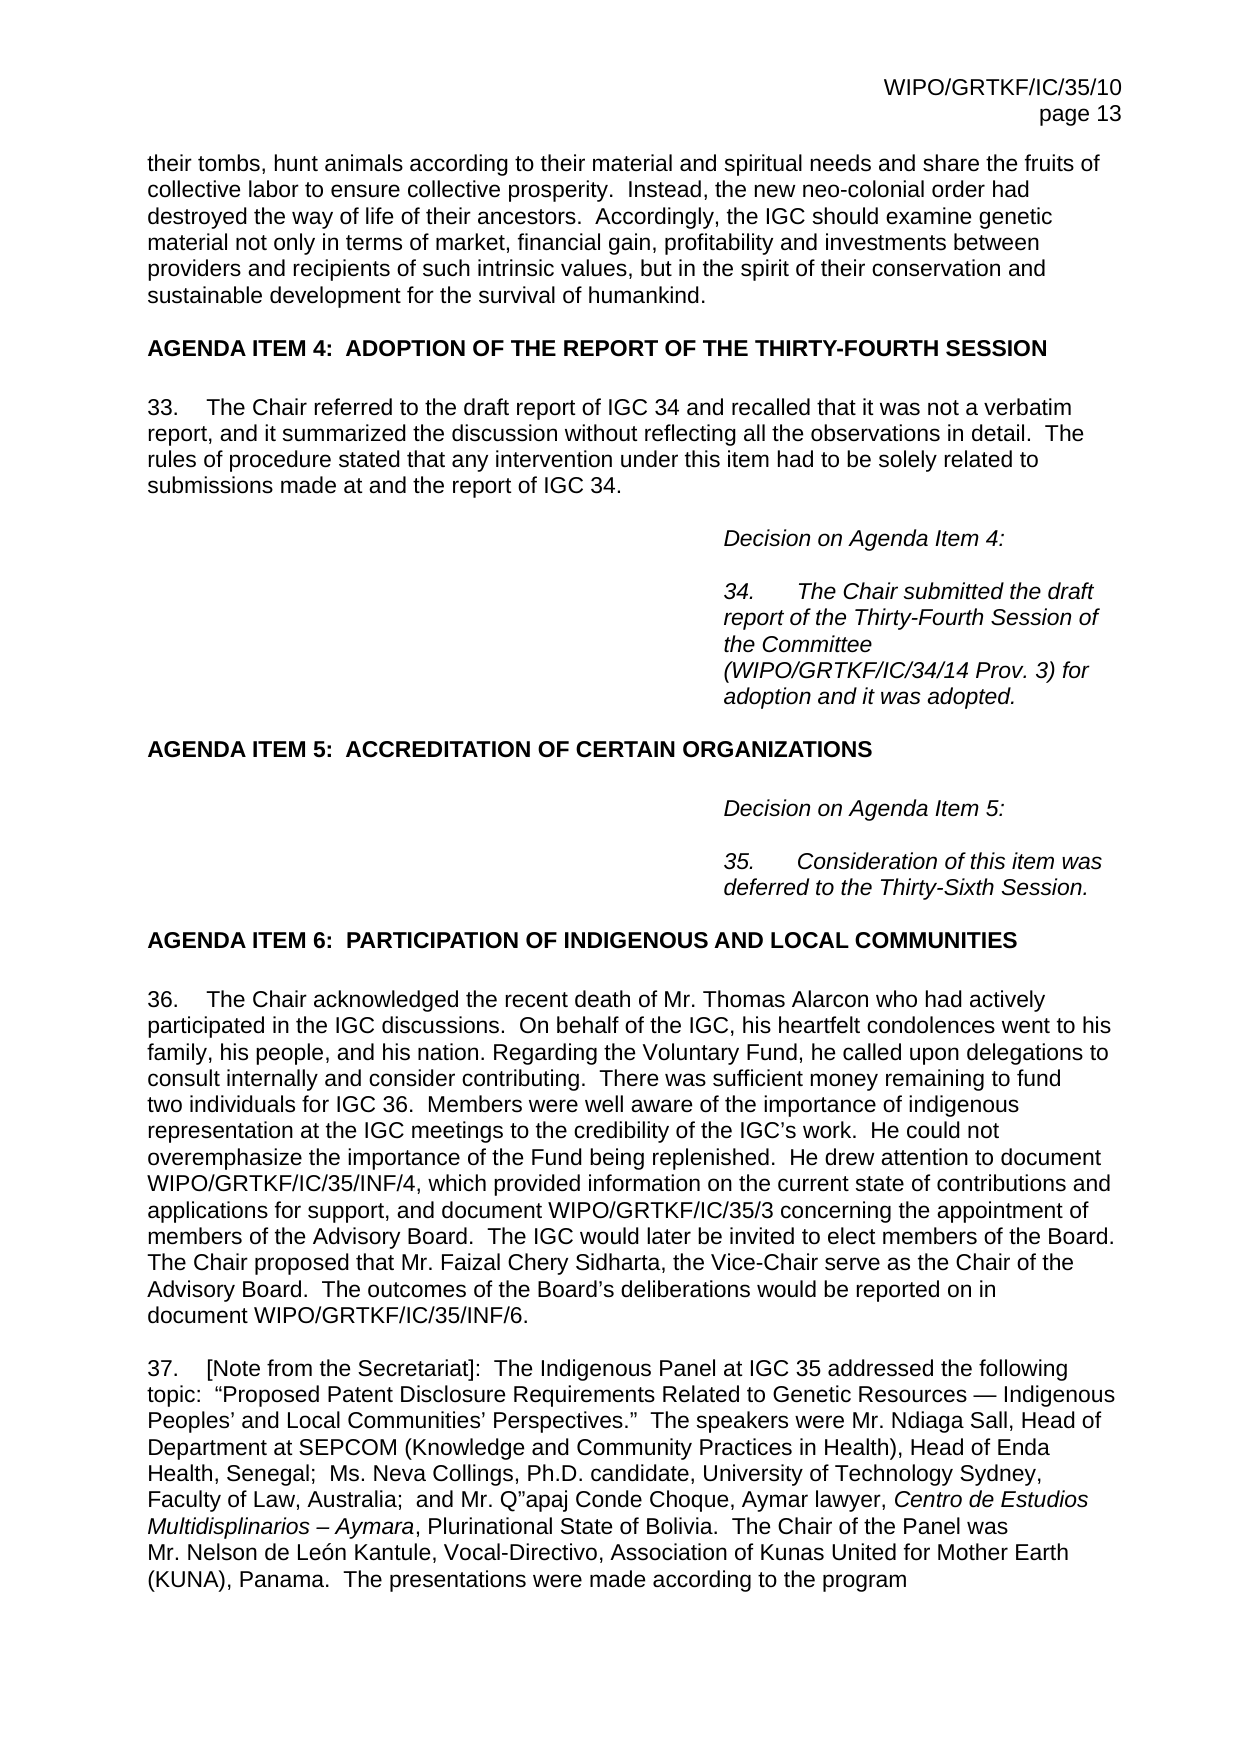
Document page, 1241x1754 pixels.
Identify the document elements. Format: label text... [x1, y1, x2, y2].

list Decision on Agenda Item 5: [723, 795, 1122, 821]
subtitle AGENDA ITEM 6: PARTICIPATION OF INDIGENOUS AND LOCAL COMMUNITIES [147, 927, 1122, 953]
list The Chair referred to the draft report of IGC 34 and recalled that it was not a verbatim report, and it summarized the discussion without reflecting all the observations in detail. The rules of procedure stated that any intervention under this item had to be solely related to submissions made at and the report of IGC 34. [147, 393, 1122, 499]
list Consideration of this item was deferred to the Thirty-Sixth Session. [723, 848, 1122, 900]
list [147, 1355, 1122, 1592]
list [147, 150, 1122, 308]
list Decision on Agenda Item 4: [723, 525, 1122, 552]
subtitle AGENDA ITEM 4: ADOPTION OF THE REPORT OF THE Thirty-Fourth SESSION [147, 334, 1122, 361]
subtitle AGENDA ITEM 5: ACCREDITATION OF CERTAIN ORGANIZATIONS [147, 736, 1122, 762]
list The Chair submitted the draft report of the Thirty-Fourth Session of the Committee (WIPO/GRTKF/IC/34/14 Prov. 3) for adoption and it was adopted. [723, 578, 1122, 710]
list The Chair acknowledged the recent death of Mr. Thomas Alarcon who had actively participated in the IGC discussions. On behalf of the IGC, his heartfelt condolences went to his family, his people, and his nation. Regarding the Voluntary Fund, he called upon delegations to consult internally and consider contributing. There was sufficient money remaining to fund two individuals for IGC 36. Members were well aware of the importance of indigenous representation at the IGC meetings to the credibility of the IGC’s work. He could not overemphasize the importance of the Fund being replenished. He drew attention to document WIPO/GRTKF/IC/35/INF/4, which provided information on the current state of contributions and applications for support, and document WIPO/GRTKF/IC/35/3 concerning the appointment of members of the Advisory Board. The IGC would later be invited to elect members of the Board. The Chair proposed that Mr. Faizal Chery Sidharta, the Vice-Chair serve as the Chair of the Advisory Board. The outcomes of the Board’s deliberations would be reported on in document WIPO/GRTKF/IC/35/INF/6. [147, 986, 1122, 1328]
